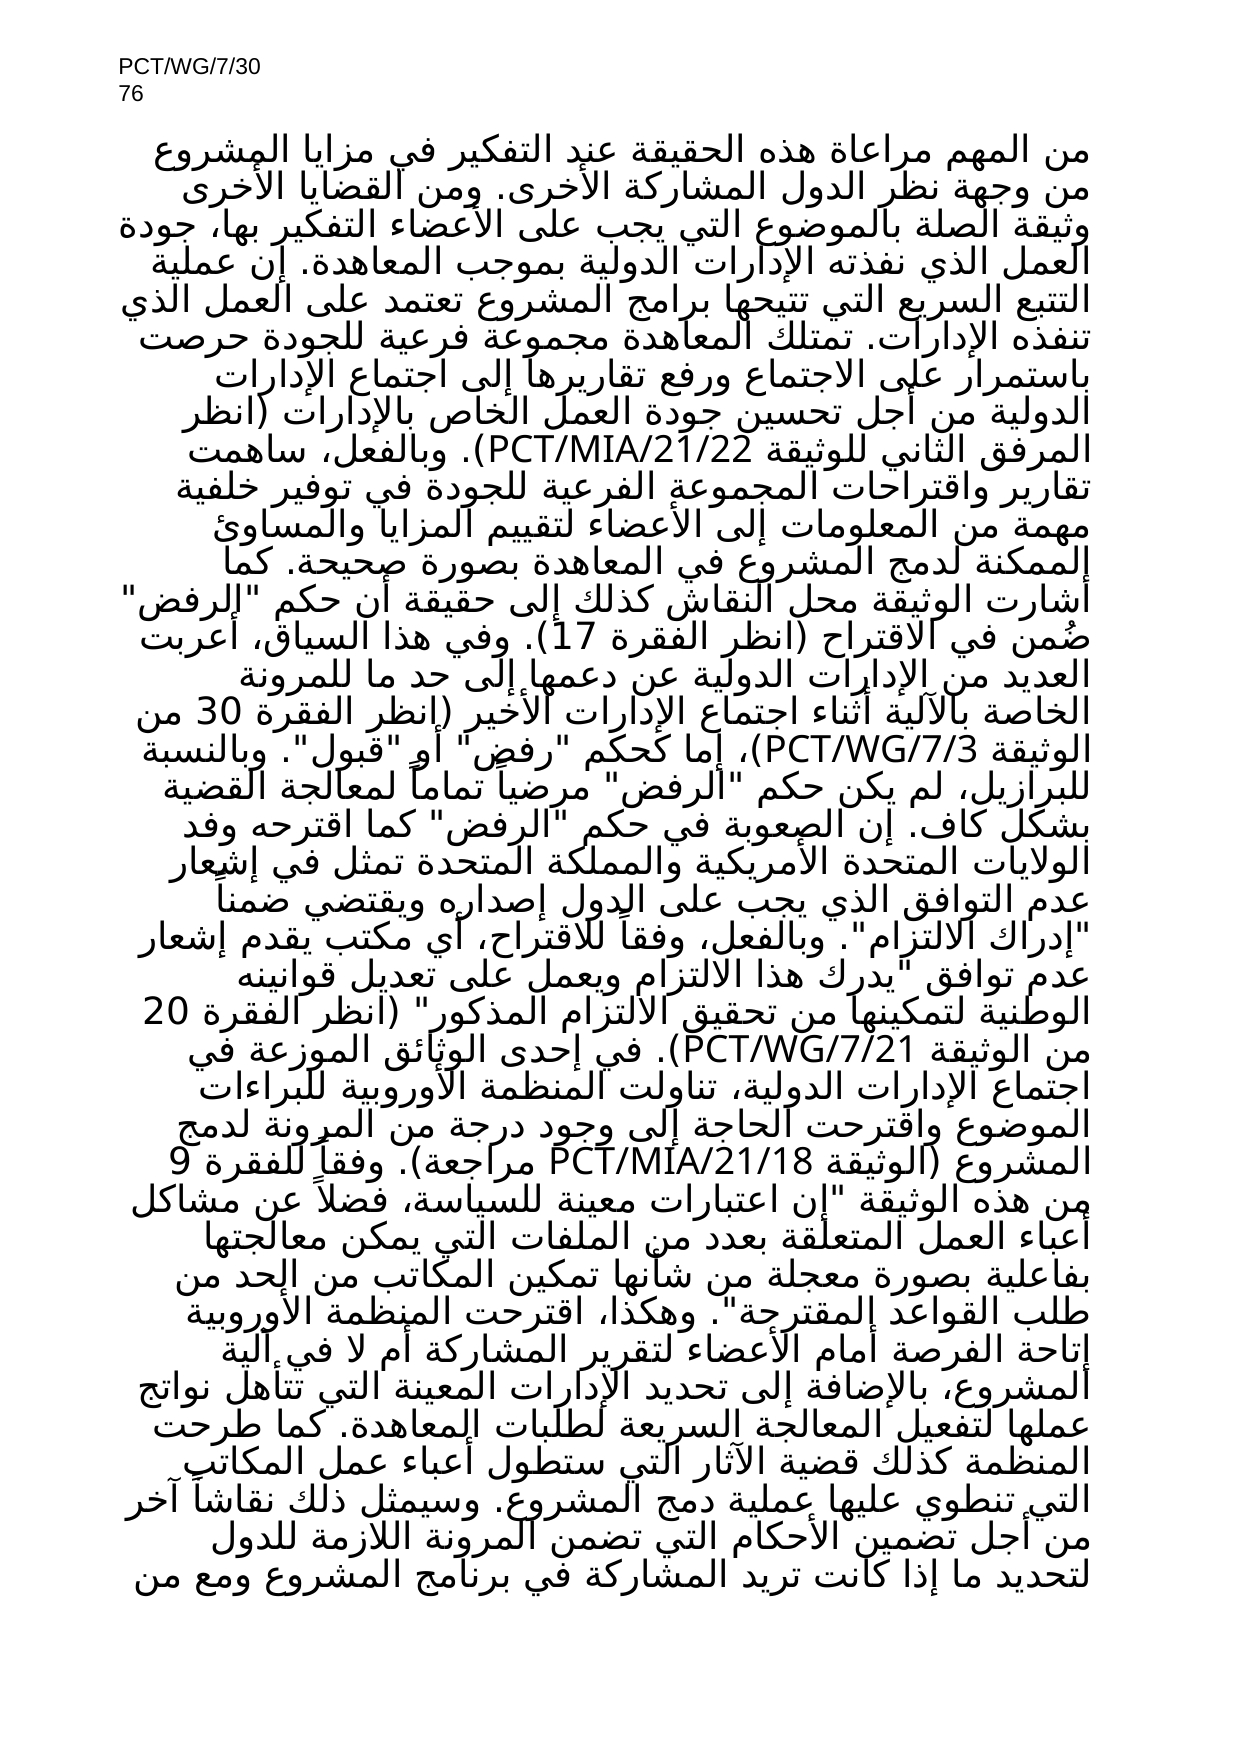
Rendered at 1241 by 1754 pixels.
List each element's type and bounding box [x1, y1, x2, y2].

text [118, 132, 1092, 1595]
